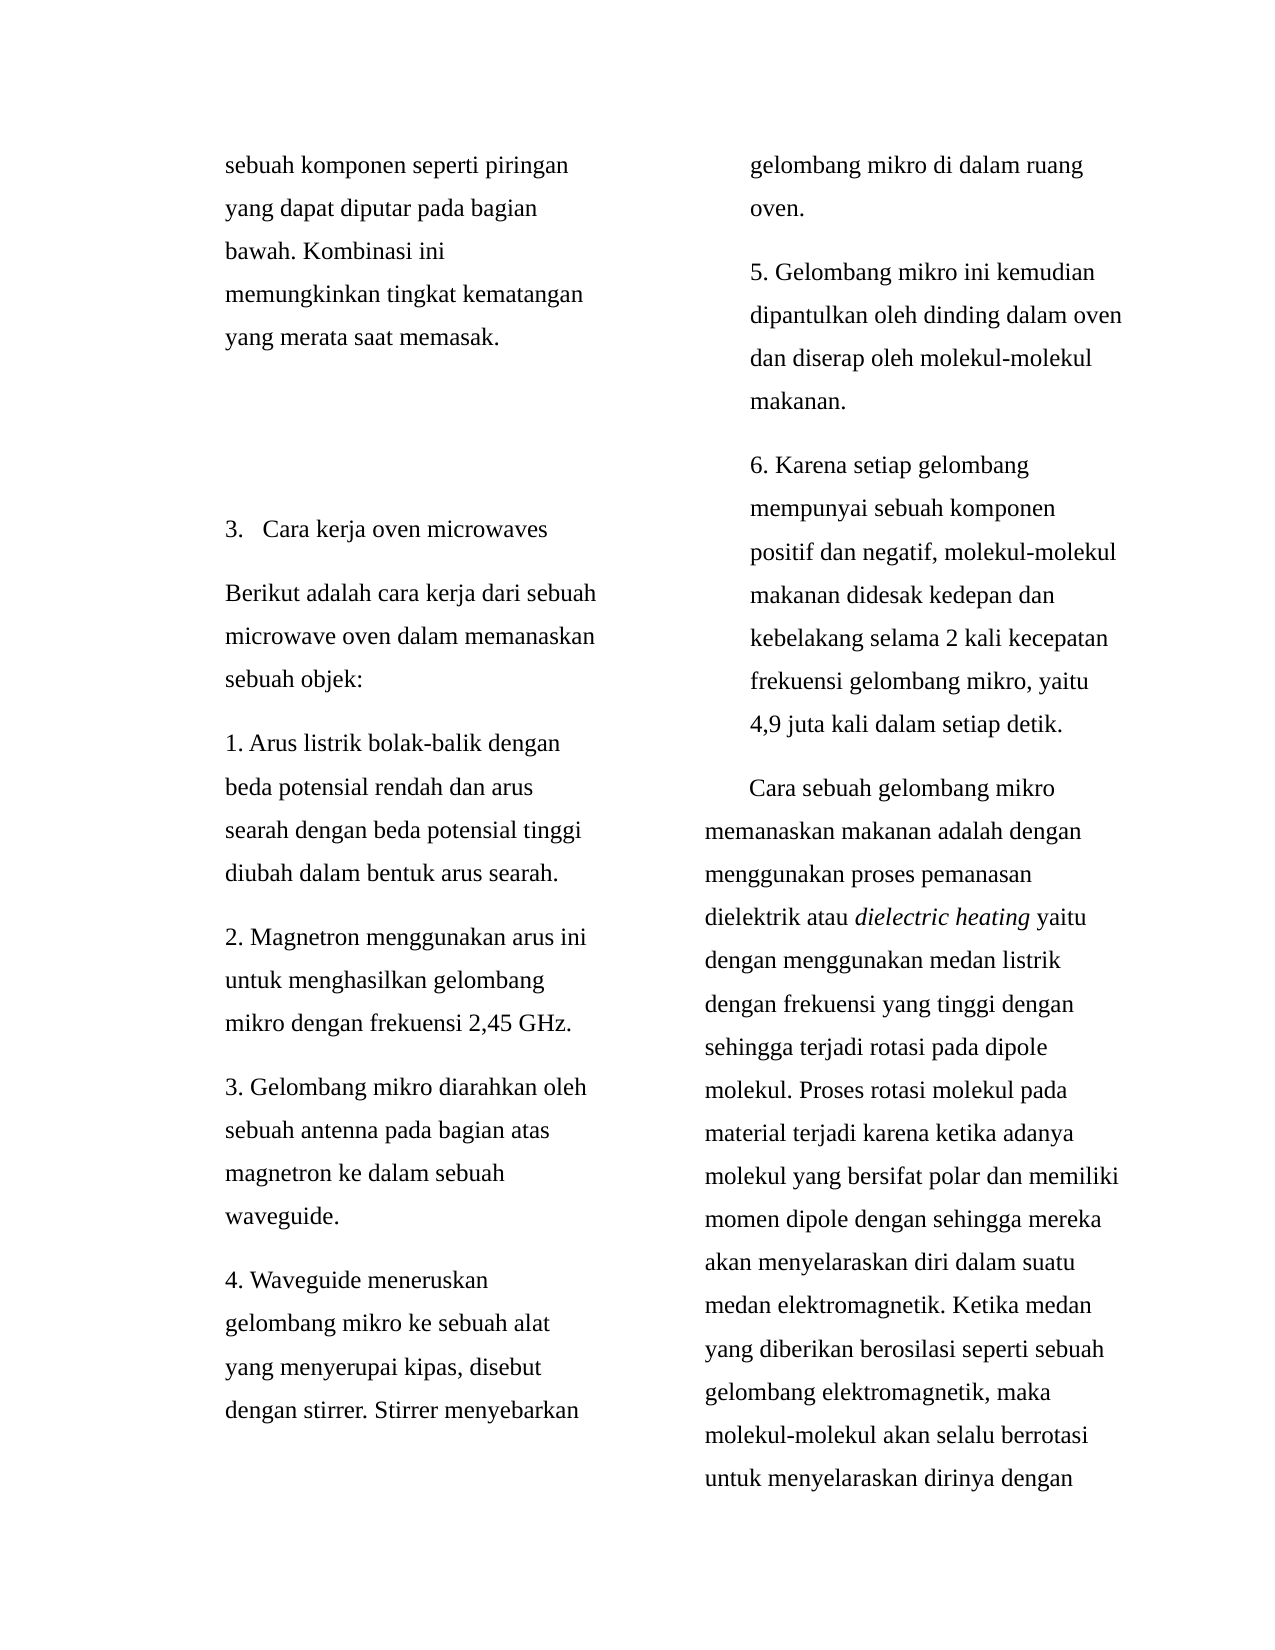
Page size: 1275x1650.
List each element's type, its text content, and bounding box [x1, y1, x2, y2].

list 2. Magnetron menggunakan arus ini untuk menghasilkan gelombang mikro dengan frekuensi 2,45 GHz. [225, 922, 600, 1037]
list 5. Gelombang mikro ini kemudian dipantulkan oleh dinding dalam oven dan diserap oleh molekul-molekul makanan. [750, 257, 1125, 415]
list Berikut adalah cara kerja dari sebuah microwave oven dalam memanaskan sebuah objek: [225, 578, 600, 693]
list 1. Arus listrik bolak-balik dengan beda potensial rendah dan arus searah dengan beda potensial tinggi diubah dalam bentuk arus searah. [225, 728, 600, 887]
list 3. Gelombang mikro diarahkan oleh sebuah antenna pada bagian atas magnetron ke dalam sebuah waveguide. [225, 1072, 600, 1230]
list 4. Waveguide meneruskan gelombang mikro ke sebuah alat yang menyerupai kipas, disebut dengan stirrer. Stirrer menyebarkan gelombang mikro di dalam ruang oven. [750, 150, 1125, 222]
list Cara kerja oven microwaves [225, 514, 600, 543]
list 6. Karena setiap gelombang mempunyai sebuah komponen positif dan negatif, molekul-molekul makanan didesak kedepan dan kebelakang selama 2 kali kecepatan frekuensi gelombang mikro, yaitu 4,9 juta kali dalam setiap detik. [750, 450, 1125, 738]
list 4. Waveguide meneruskan gelombang mikro ke sebuah alat yang menyerupai kipas, disebut dengan stirrer. Stirrer menyebarkan gelombang mikro di dalam ruang oven. [225, 1265, 600, 1423]
